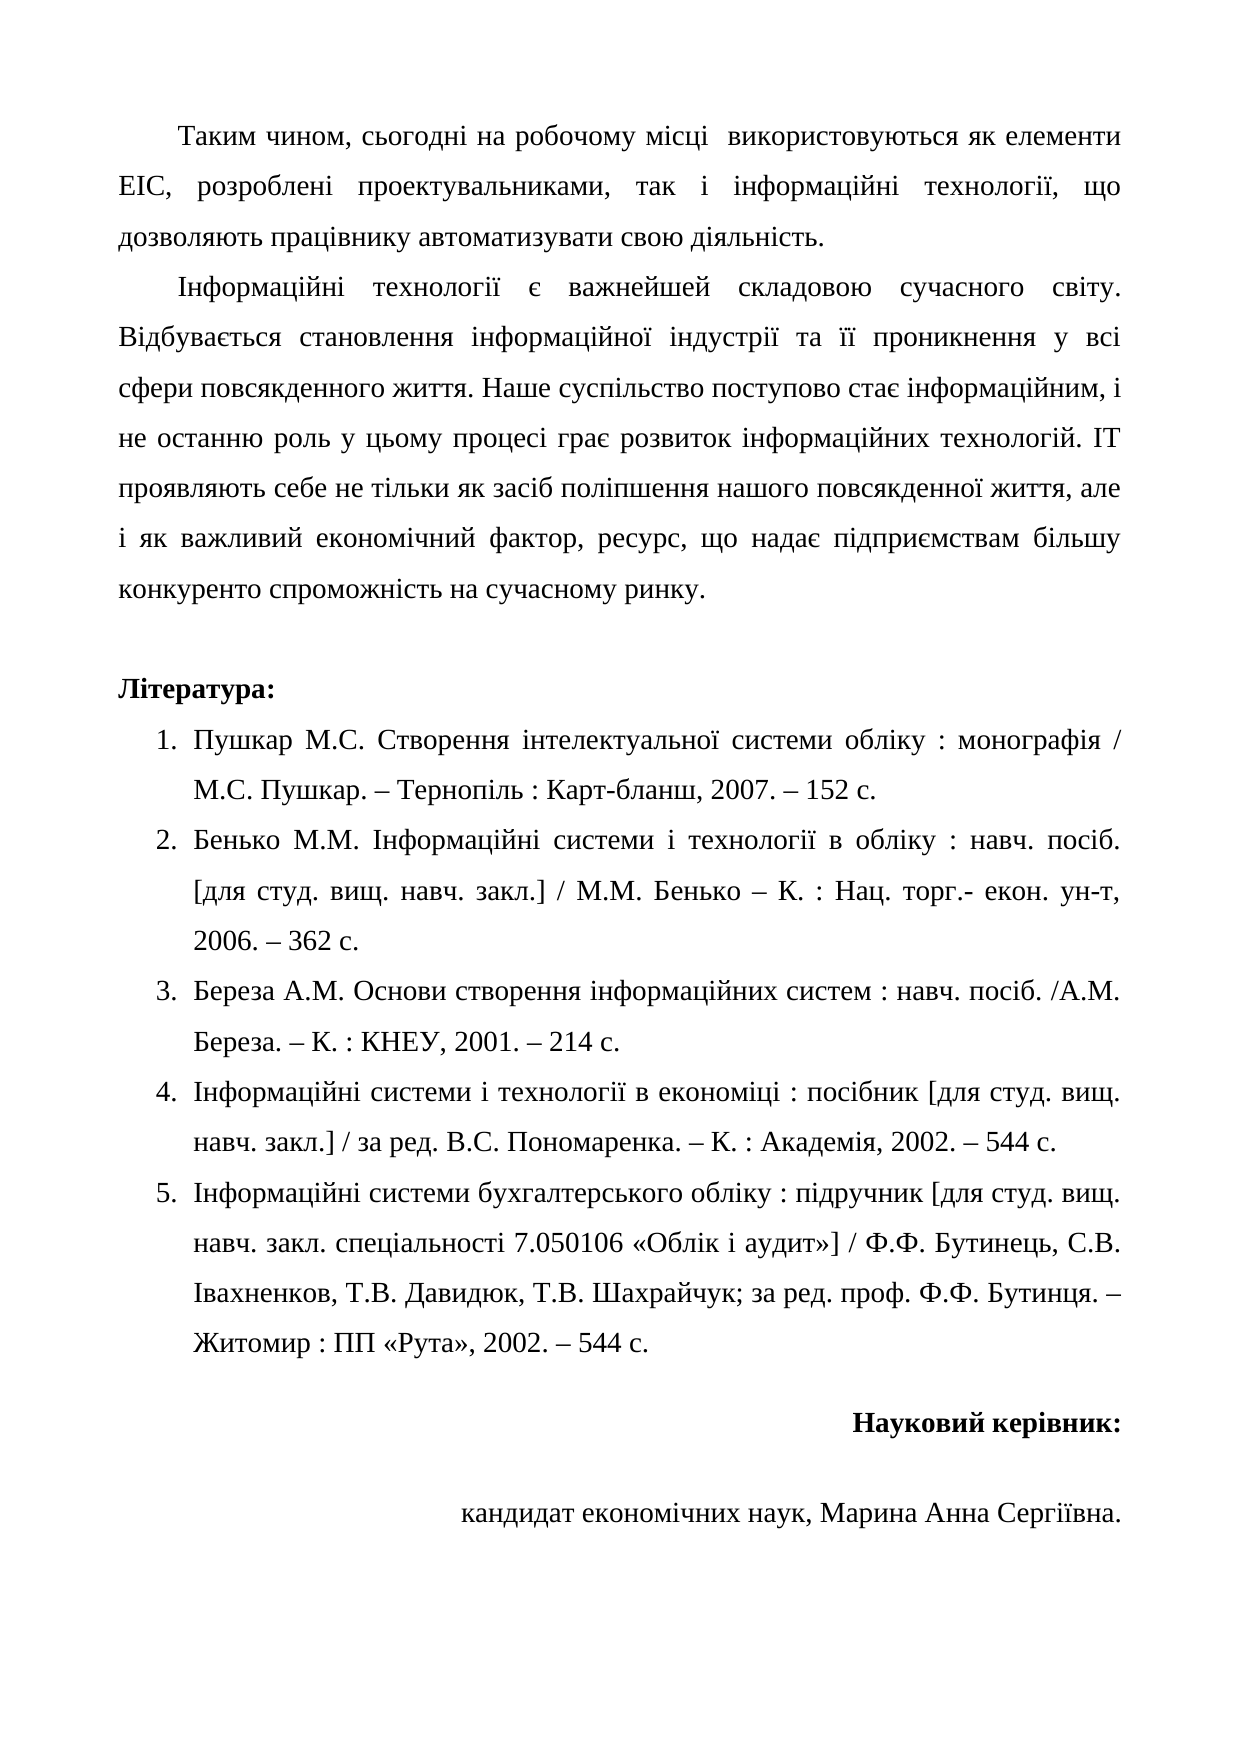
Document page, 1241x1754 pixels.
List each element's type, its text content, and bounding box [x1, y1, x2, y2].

list Бенько М.М. Інформаційні системи і технології в обліку : навч. посіб. [для студ. вищ. навч. закл.] / М.М. Бенько – К. : Нац. торг.- екон. ун-т, 2006. – 362 с. [156, 822, 1122, 957]
text кандидат економічних наук, Марина Анна Сергіївна. [118, 1495, 1122, 1529]
list Береза А.М. Основи створення інформаційних систем : навч. посіб. /А.М. Береза. – К. : КНЕУ, 2001. – 214 с. [156, 973, 1122, 1057]
list Пушкар М.С. Створення інтелектуальної системи обліку : монографія / М.С. Пушкар. – Тернопіль : Карт-бланш, 2007. – 152 с. [156, 722, 1122, 806]
text Інформаційні технології є важнейшей складовою сучасного світу. Відбувається становлення інформаційної індустрії та її проникнення у всі сфери повсякденного життя. Наше суспільство поступово стає інформаційним, і не останню роль у цьому процесі грає розвиток інформаційних технологій. ІТ проявляють себе не тільки як засіб поліпшення нашого повсякденної життя, але і як важливий економічний фактор, ресурс, що надає підприємствам більшу конкуренто спроможність на сучасному ринку. [118, 269, 1122, 604]
text Науковий керівник: [118, 1405, 1122, 1439]
text Таким чином, сьогодні на робочому місці використовуються як елементи ЕІС, розроблені проектувальниками, так і інформаційні технології, що дозволяють працівнику автоматизувати свою діяльність. [118, 118, 1122, 252]
list Інформаційні системи і технології в економіці : посібник [для студ. вищ. навч. закл.] / за ред. В.С. Пономаренка. – К. : Академія, 2002. – 544 c. [156, 1074, 1122, 1158]
text Література: [118, 672, 1122, 705]
list Інформаційні системи бухгалтерського обліку : підручник [для студ. вищ. навч. закл. спеціальності 7.050106 «Облік і аудит»] / Ф.Ф. Бутинець, С.В. Івахненков, Т.В. Давидюк, Т.В. Шахрайчук; за ред. проф. Ф.Ф. Бутинця. – Житомир : ПП «Рута», 2002. – 544 с. [156, 1175, 1122, 1359]
